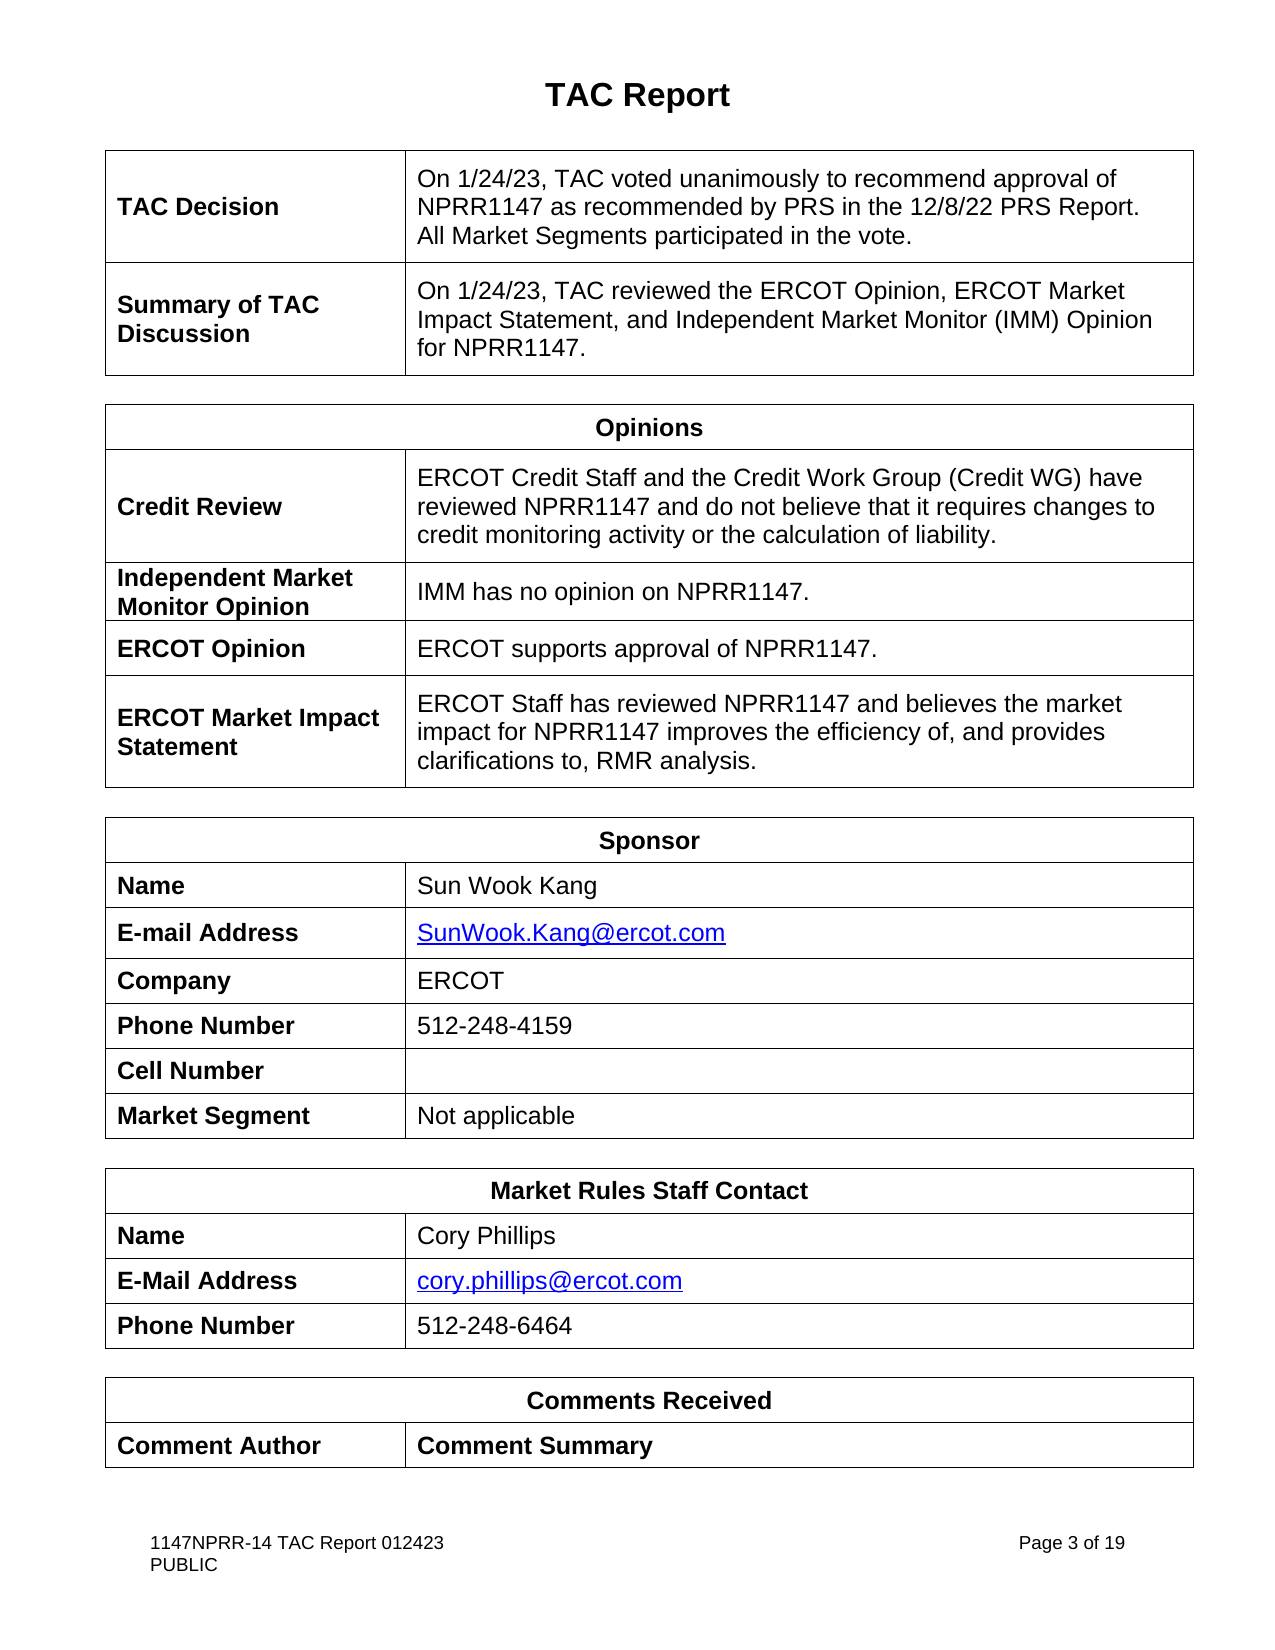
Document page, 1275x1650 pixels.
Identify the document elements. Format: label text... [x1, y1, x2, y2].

table_cell SunWook.Kang@ercot.com [406, 908, 1193, 958]
table_cell On 1/24/23, TAC reviewed the ERCOT Opinion, ERCOT Market Impact Statement, and Independent Market Monitor (IMM) Opinion for NPRR1147. [406, 263, 1193, 374]
table_cell E-mail Address [106, 908, 405, 958]
table_header Comments Received [106, 1378, 1193, 1422]
table_header Sponsor [106, 818, 1193, 862]
table_cell Cory Phillips [406, 1214, 1193, 1257]
table_cell Credit Review [106, 450, 405, 562]
table_cell Name [106, 863, 405, 907]
table_cell ERCOT Credit Staff and the Credit Work Group (Credit WG) have reviewed NPRR1147 and do not believe that it requires changes to credit monitoring activity or the calculation of liability. [406, 450, 1193, 562]
table_cell IMM has no opinion on NPRR1147. [406, 563, 1193, 620]
table_cell Not applicable [406, 1094, 1193, 1138]
table_cell Independent Market Monitor Opinion [106, 563, 405, 620]
table_cell Phone Number [106, 1004, 405, 1048]
table_header Market Rules Staff Contact [106, 1169, 1193, 1212]
table_cell 512-248-6464 [406, 1304, 1193, 1347]
table_cell Phone Number [106, 1304, 405, 1347]
table_cell ERCOT Market Impact Statement [106, 676, 405, 787]
table_cell ERCOT supports approval of NPRR1147. [406, 621, 1193, 675]
table_cell ERCOT [406, 959, 1193, 1003]
table_cell ERCOT Opinion [106, 621, 405, 675]
table_cell ERCOT Staff has reviewed NPRR1147 and believes the market impact for NPRR1147 improves the efficiency of, and provides clarifications to, RMR analysis. [406, 676, 1193, 787]
table_cell Comment Author [106, 1423, 405, 1467]
table_cell Name [106, 1214, 405, 1257]
table_cell cory.phillips@ercot.com [406, 1259, 1193, 1302]
table_header Opinions [106, 405, 1193, 449]
table_cell Cell Number [106, 1049, 405, 1093]
table_cell [406, 1049, 1193, 1093]
table_cell Company [106, 959, 405, 1003]
table_cell Comment Summary [406, 1423, 1193, 1467]
table_cell Summary of TAC Discussion [106, 263, 405, 374]
table_cell E-Mail Address [106, 1259, 405, 1302]
table_cell On 1/24/23, TAC voted unanimously to recommend approval of NPRR1147 as recommended by PRS in the 12/8/22 PRS Report. All Market Segments participated in the vote. [406, 151, 1193, 262]
table_cell Sun Wook Kang [406, 863, 1193, 907]
table_cell TAC Decision [106, 151, 405, 262]
table_cell Market Segment [106, 1094, 405, 1138]
table_cell 512-248-4159 [406, 1004, 1193, 1048]
